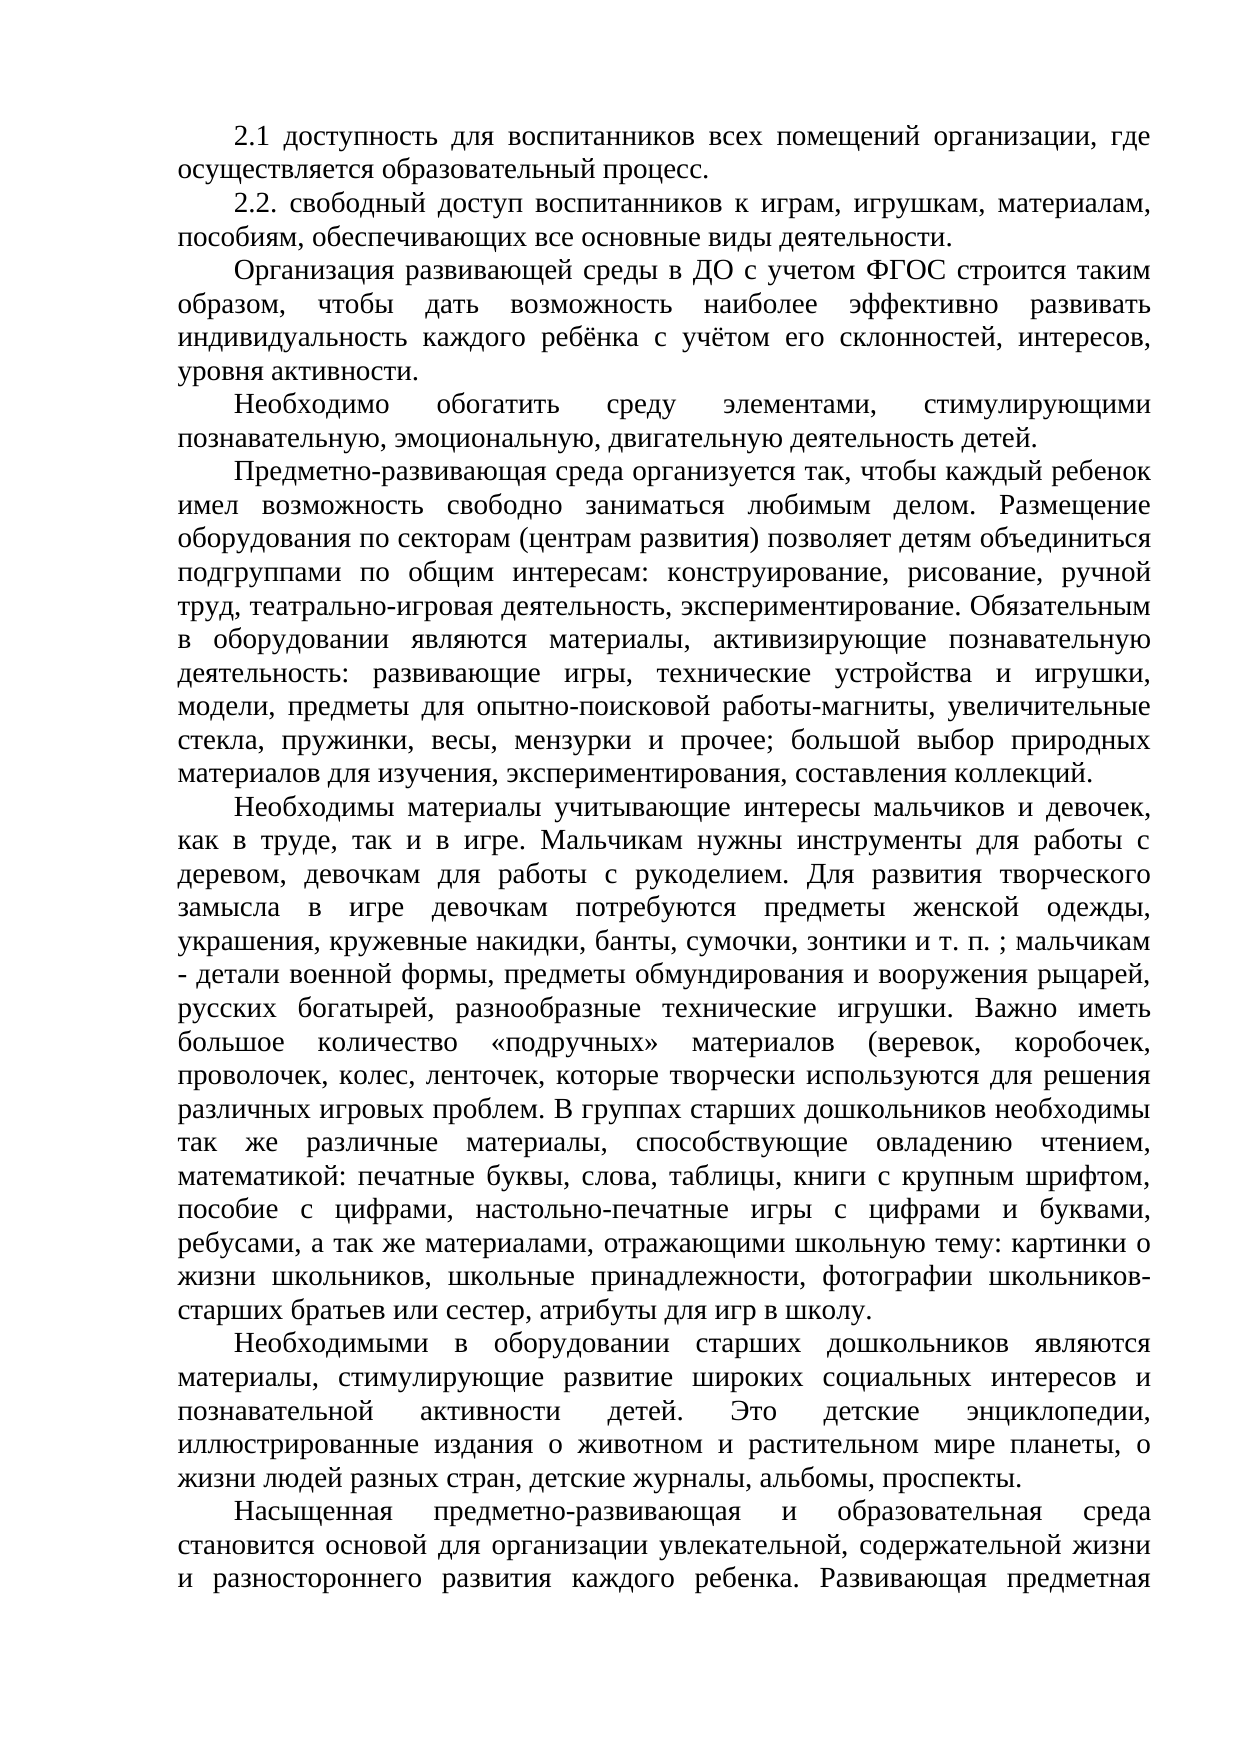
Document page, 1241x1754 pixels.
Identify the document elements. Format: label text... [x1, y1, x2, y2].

text 2.2. свободный доступ воспитанников к играм, игрушкам, материалам, пособиям, обеспечивающих все основные виды деятельности. [177, 185, 1152, 252]
text Необходимы материалы учитывающие интересы мальчиков и девочек, как в труде, так и в игре. Мальчикам нужны инструменты для работы с деревом, девочкам для работы с рукоделием. Для развития творческого замысла в игре девочкам потребуются предметы женской одежды, украшения, кружевные накидки, банты, сумочки, зонтики и т. п. ; мальчикам - детали военной формы, предметы обмундирования и вооружения рыцарей, русских богатырей, разнообразные технические игрушки. Важно иметь большое количество «подручных» материалов (веревок, коробочек, проволочек, колес, ленточек, которые творчески используются для решения различных игровых проблем. В группах старших дошкольников необходимы так же различные материалы, способствующие овладению чтением, математикой: печатные буквы, слова, таблицы, книги с крупным шрифтом, пособие с цифрами, настольно-печатные игры с цифрами и буквами, ребусами, а так же материалами, отражающими школьную тему: картинки о жизни школьников, школьные принадлежности, фотографии школьников-старших братьев или сестер, атрибуты для игр в школу. [177, 789, 1152, 1326]
text 2.1 доступность для воспитанников всех помещений организации, где осуществляется образовательный процесс. [177, 118, 1152, 185]
text Предметно-развивающая среда организуется так, чтобы каждый ребенок имел возможность свободно заниматься любимым делом. Размещение оборудования по секторам (центрам развития) позволяет детям объединиться подгруппами по общим интересам: конструирование, рисование, ручной труд, театрально-игровая деятельность, экспериментирование. Обязательным в оборудовании являются материалы, активизирующие познавательную деятельность: развивающие игры, технические устройства и игрушки, модели, предметы для опытно-поисковой работы-магниты, увеличительные стекла, пружинки, весы, мензурки и прочее; большой выбор природных материалов для изучения, экспериментирования, составления коллекций. [177, 453, 1152, 789]
text Необходимо обогатить среду элементами, стимулирующими познавательную, эмоциональную, двигательную деятельность детей. [177, 386, 1152, 453]
text Организация развивающей среды в ДО с учетом ФГОС строится таким образом, чтобы дать возможность наиболее эффективно развивать индивидуальность каждого ребёнка с учётом его склонностей, интересов, уровня активности. [177, 252, 1152, 386]
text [177, 1493, 1152, 1594]
text Необходимыми в оборудовании старших дошкольников являются материалы, стимулирующие развитие широких социальных интересов и познавательной активности детей. Это детские энциклопедии, иллюстрированные издания о животном и растительном мире планеты, о жизни людей разных стран, детские журналы, альбомы, проспекты. [177, 1326, 1152, 1493]
